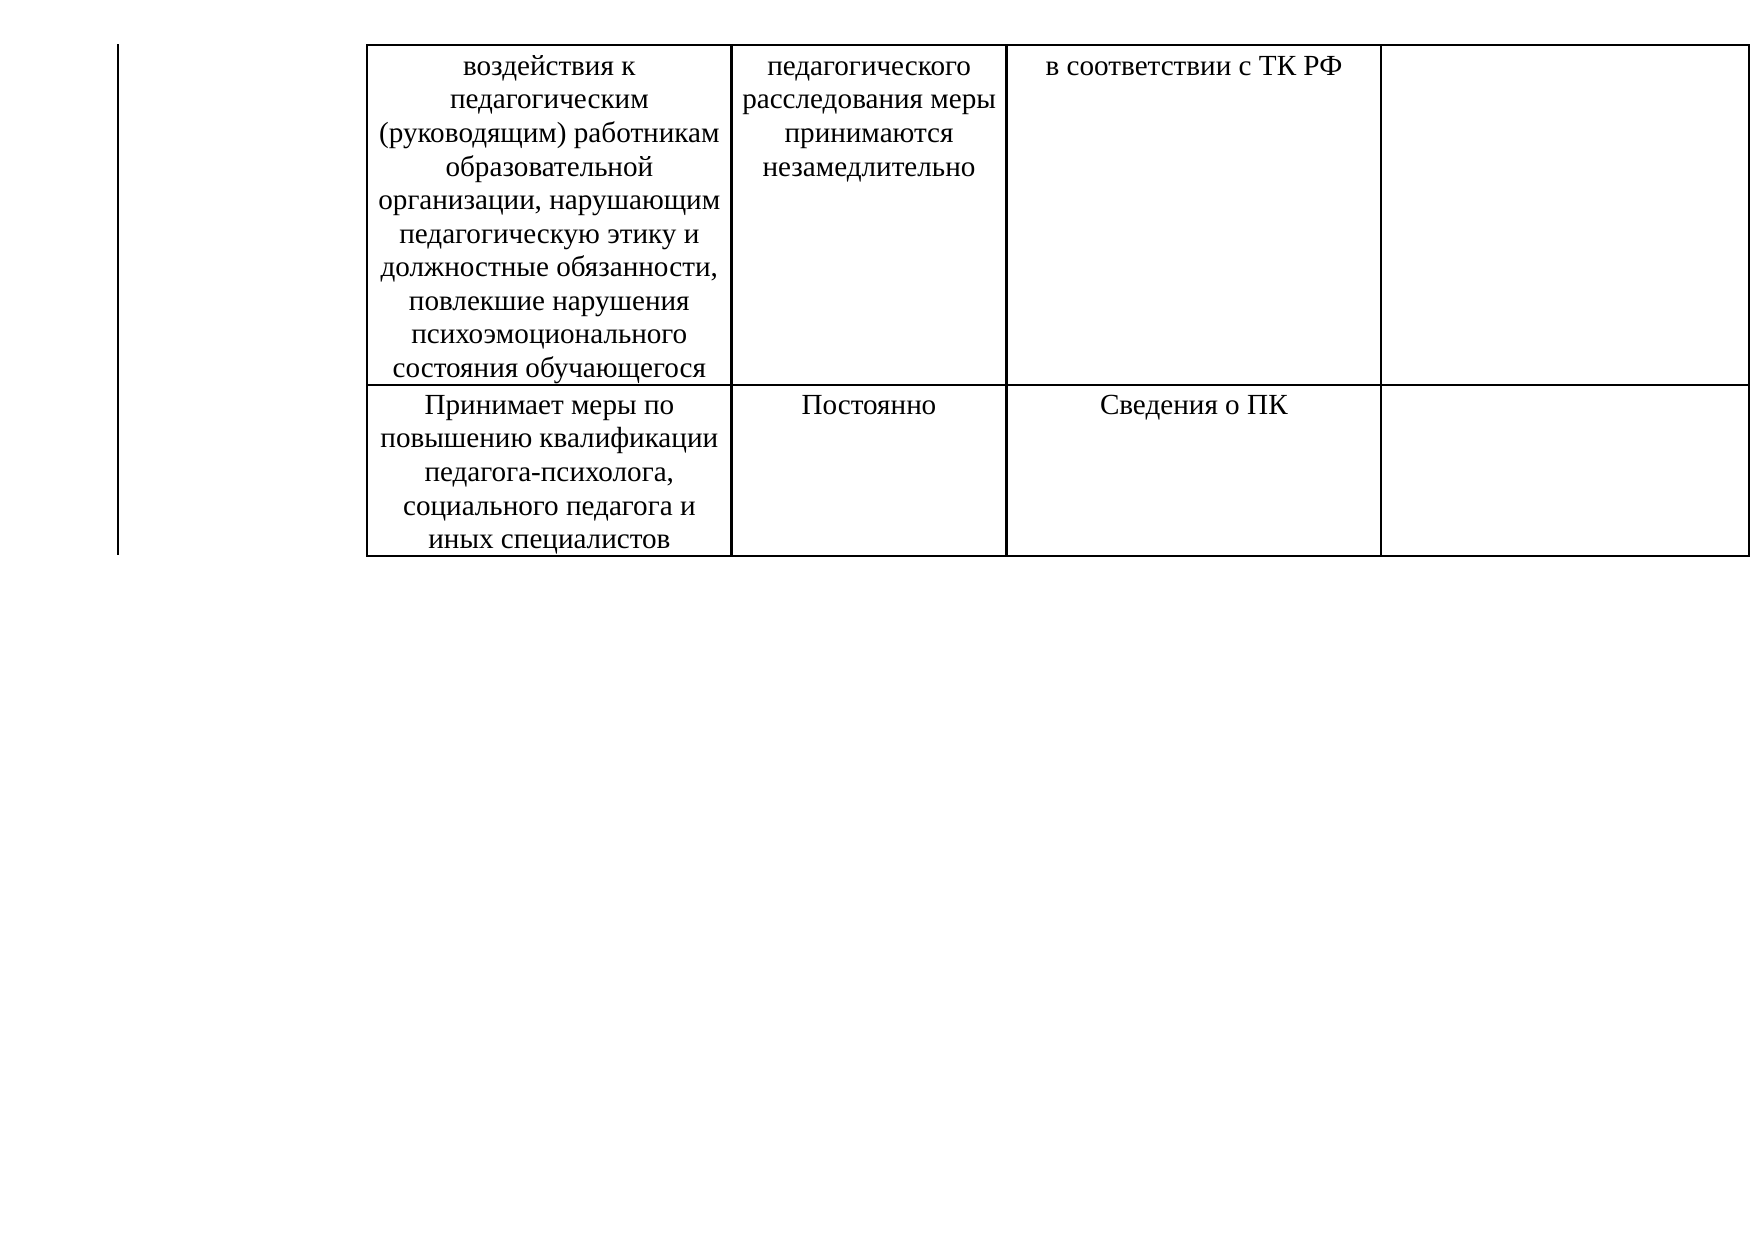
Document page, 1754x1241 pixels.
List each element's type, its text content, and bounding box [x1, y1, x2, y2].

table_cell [1008, 46, 1380, 383]
table_cell [1382, 386, 1748, 555]
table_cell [733, 46, 1005, 383]
table_cell Принимает меры по повышению квалификации педагога-психолога, социального педагога и иных специалистов [368, 386, 730, 555]
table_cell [368, 46, 730, 383]
table_cell Постоянно [733, 386, 1005, 555]
table_cell [1382, 46, 1748, 383]
table_cell Сведения о ПК [1008, 386, 1380, 555]
